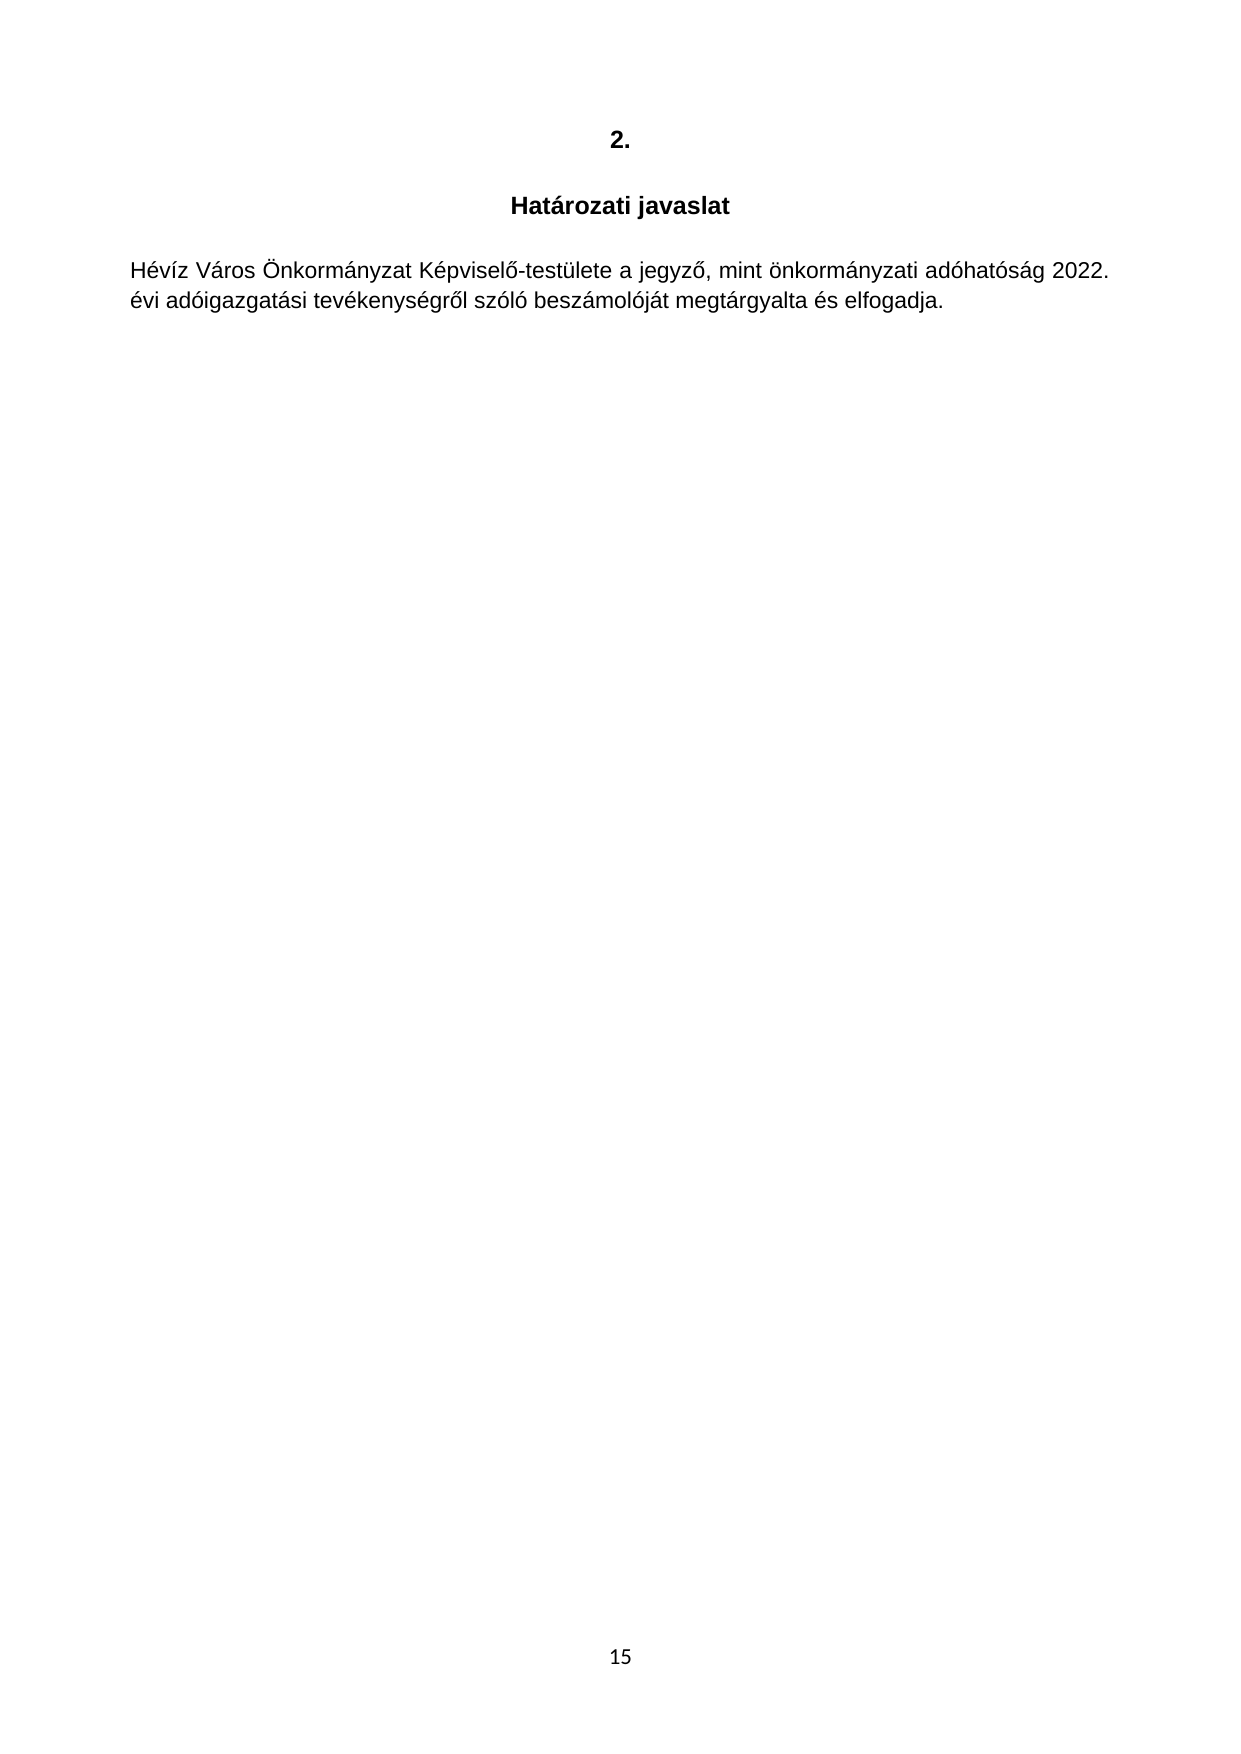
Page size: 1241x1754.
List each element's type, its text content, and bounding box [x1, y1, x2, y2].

text 2. [130, 125, 1110, 153]
text Hévíz Város Önkormányzat Képviselő-testülete a jegyző, mint önkormányzati adóhatóság 2022. évi adóigazgatási tevékenységről szóló beszámolóját megtárgyalta és elfogadja. [130, 257, 1110, 313]
text Határozati javaslat [130, 191, 1110, 219]
